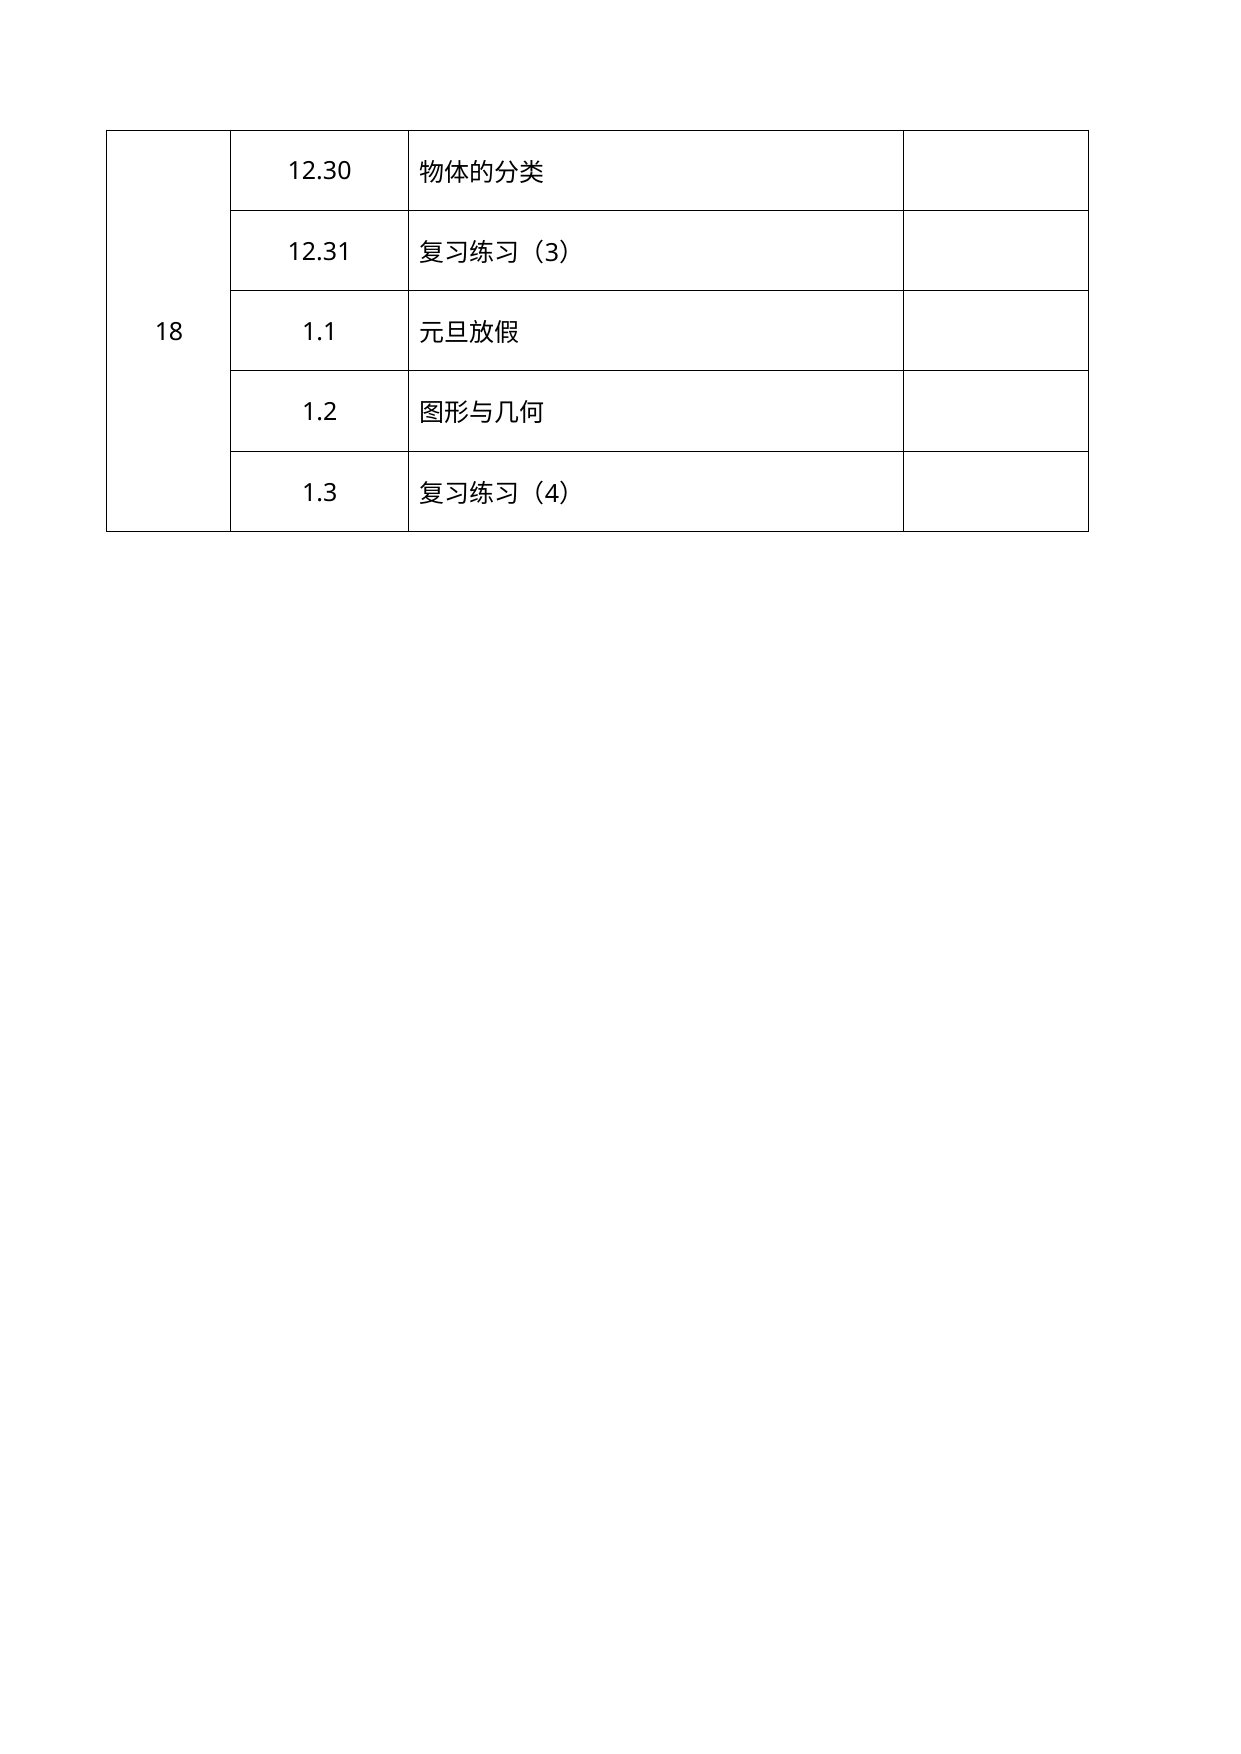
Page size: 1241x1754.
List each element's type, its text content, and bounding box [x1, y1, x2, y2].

table_cell 1.1 [231, 291, 408, 370]
table_cell 复习练习（4） [409, 452, 903, 531]
table_cell 元旦放假 [409, 291, 903, 370]
table_cell 1.2 [231, 371, 408, 451]
table_cell 1.3 [231, 452, 408, 531]
table_cell [904, 452, 1088, 531]
table_cell 18 [107, 131, 230, 531]
table_cell 12.30 [231, 131, 408, 210]
table_cell 物体的分类 [409, 131, 903, 210]
table_cell 12.31 [231, 211, 408, 290]
table_cell 图形与几何 [409, 371, 903, 451]
table_cell [904, 211, 1088, 290]
table_cell [904, 291, 1088, 370]
table_cell [904, 131, 1088, 210]
table_cell 复习练习（3） [409, 211, 903, 290]
table_cell [904, 371, 1088, 451]
